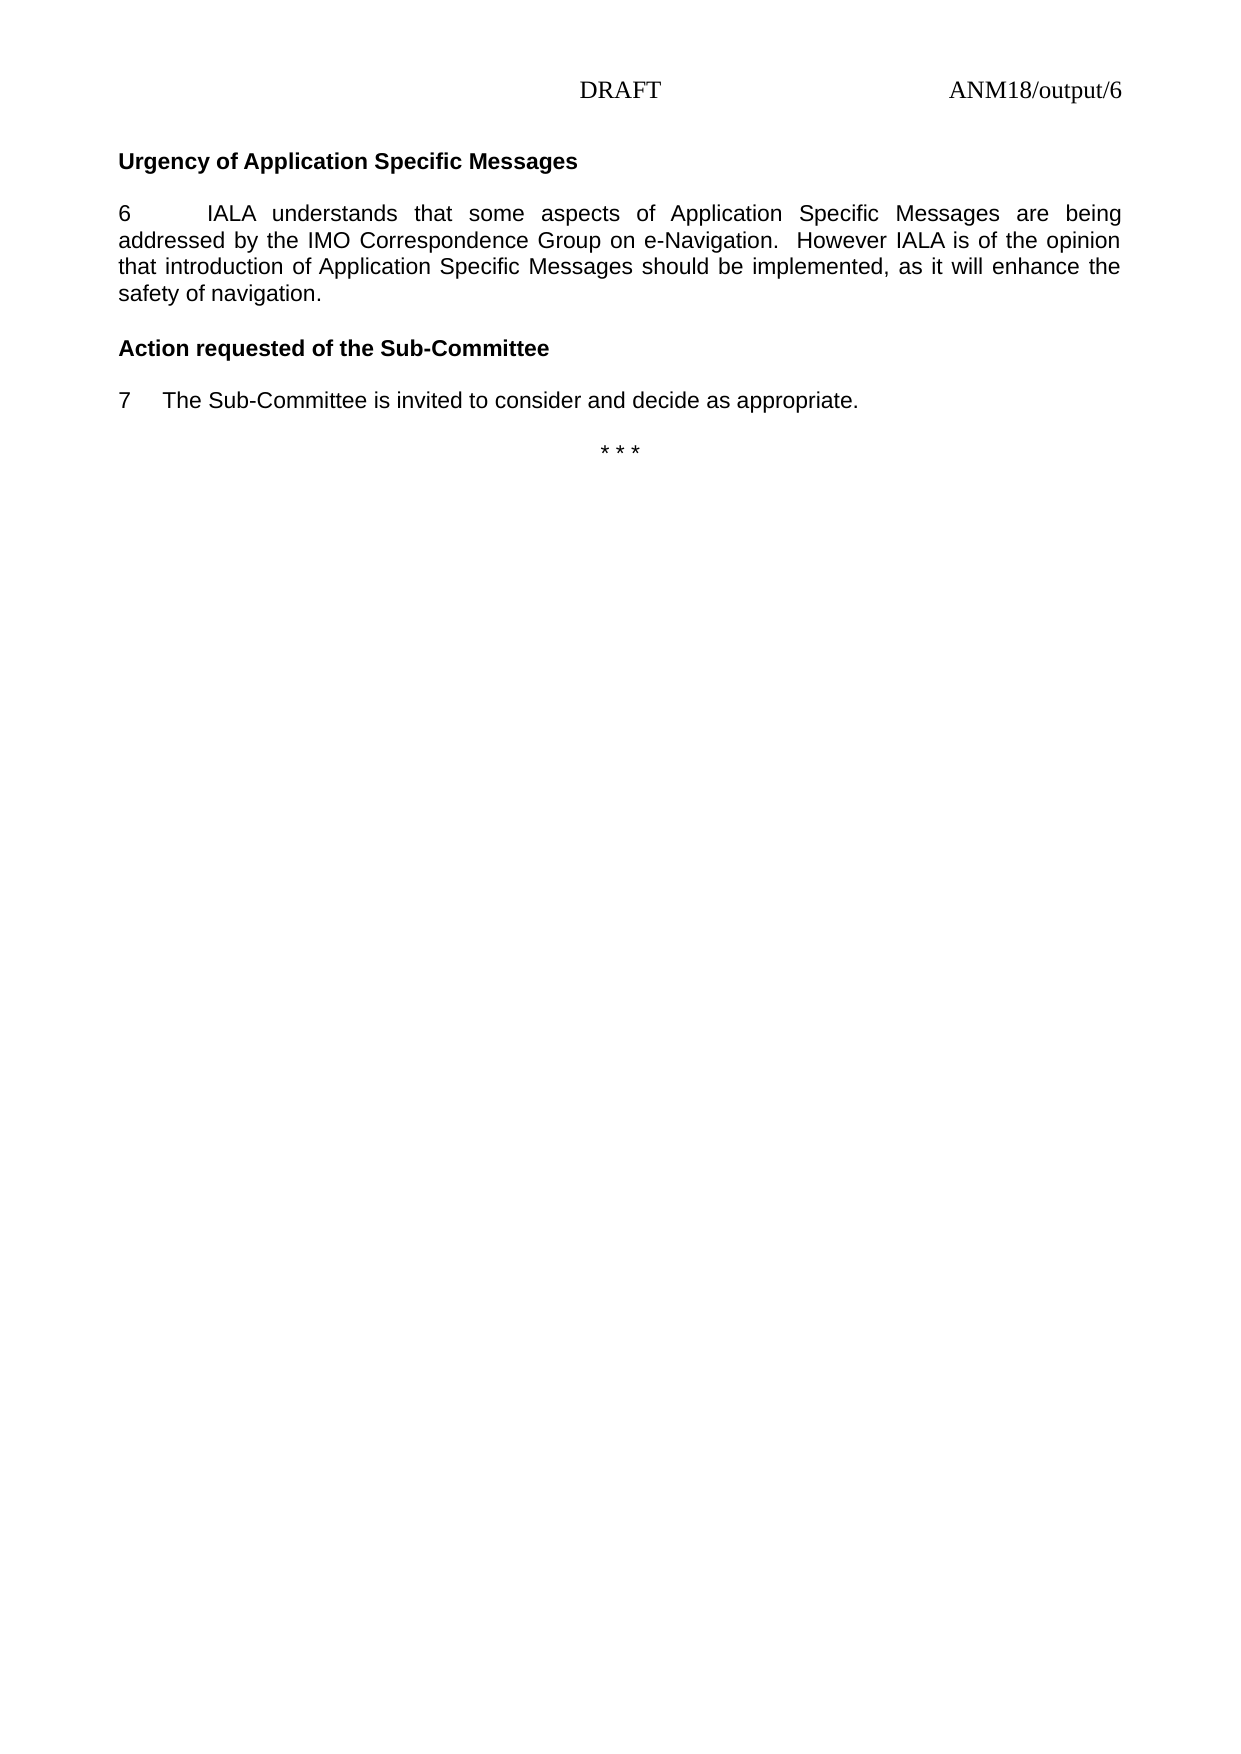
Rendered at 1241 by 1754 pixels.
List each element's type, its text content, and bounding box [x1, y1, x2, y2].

list IALA understands that some aspects of Application Specific Messages are being addressed by the IMO Correspondence Group on e-Navigation. However IALA is of the opinion that introduction of Application Specific Messages should be implemented, as it will enhance the safety of navigation. [118, 200, 1122, 334]
text * * * [118, 440, 1122, 466]
text Urgency of Application Specific Messages [118, 148, 1122, 174]
text Action requested of the Sub-Committee [118, 334, 1122, 361]
text 7 The Sub-Committee is invited to consider and decide as appropriate. [118, 387, 1122, 414]
